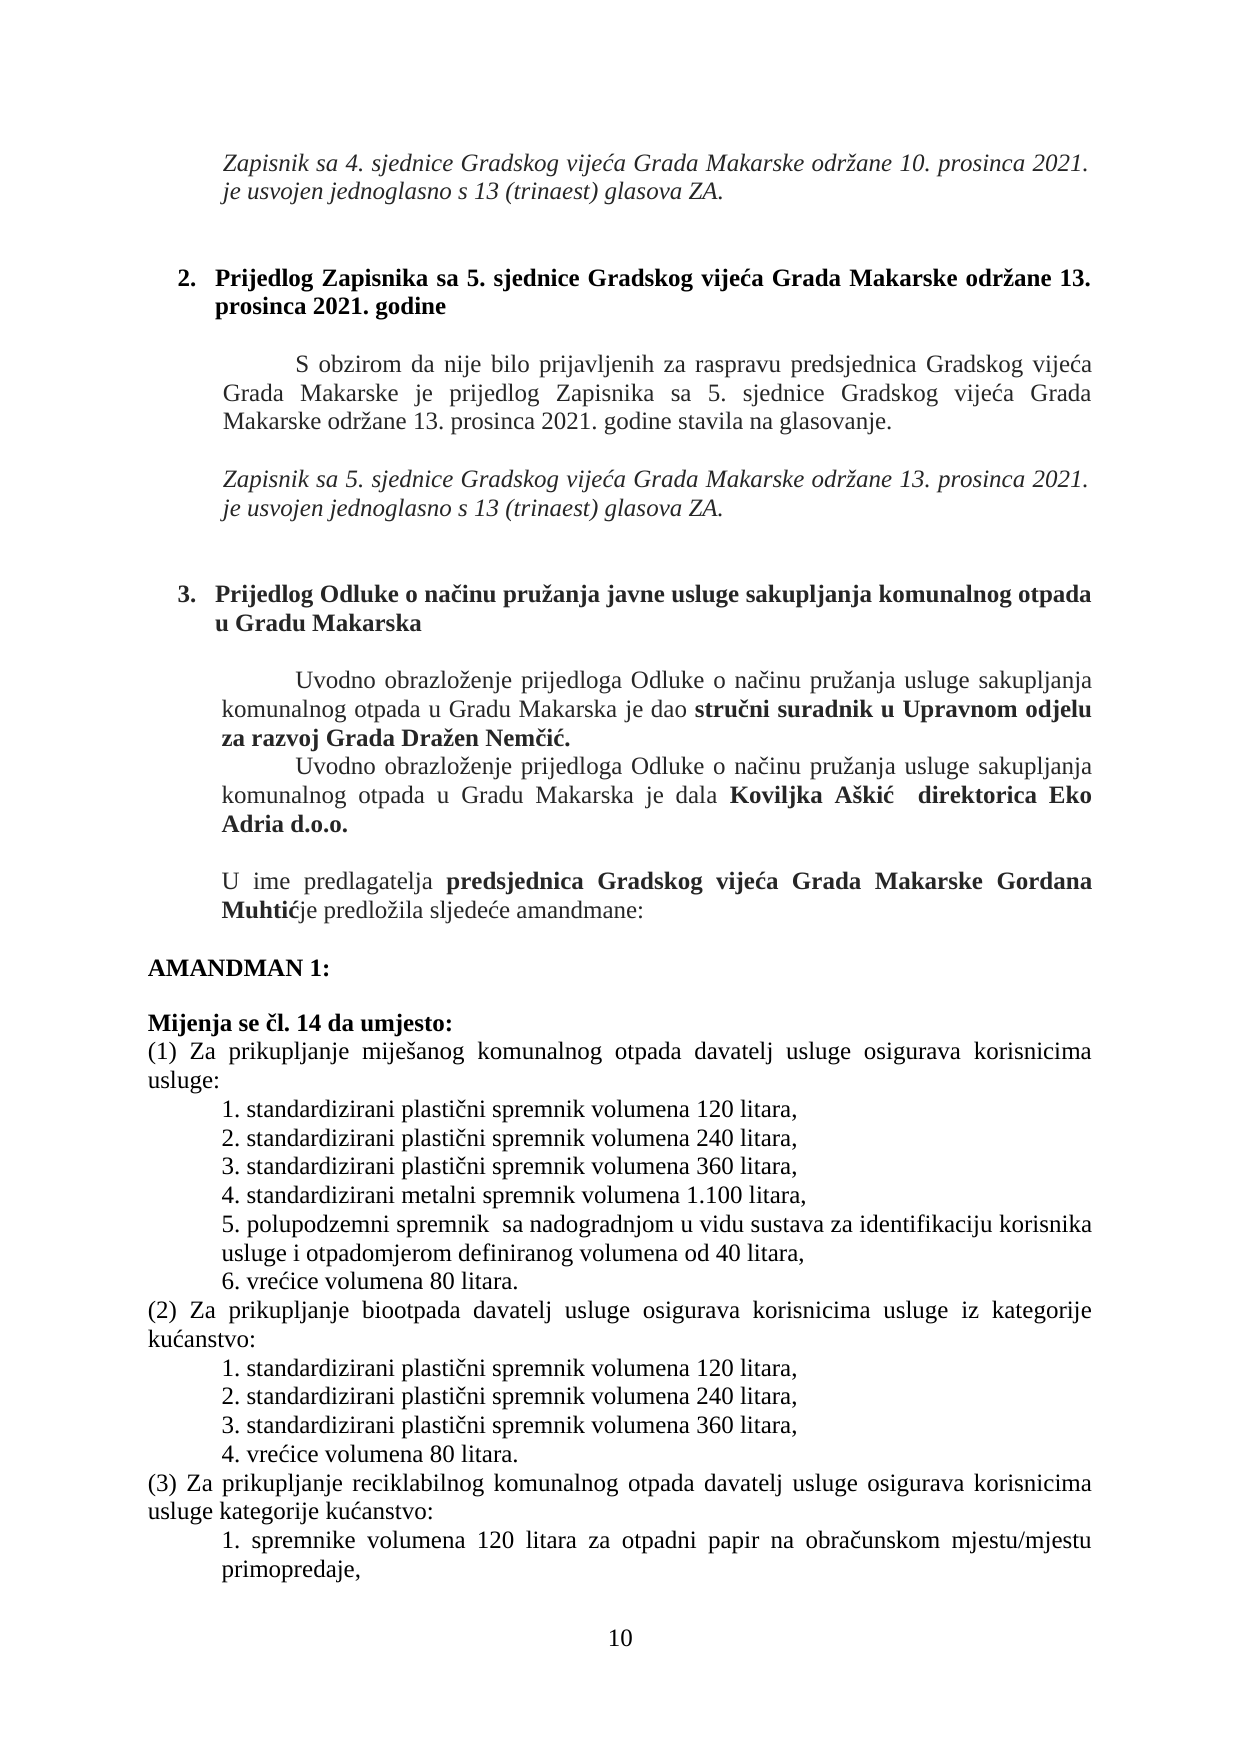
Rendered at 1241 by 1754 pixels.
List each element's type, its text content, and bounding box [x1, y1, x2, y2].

text 2. standardizirani plastični spremnik volumena 240 litara, [148, 1123, 1093, 1151]
text 1. standardizirani plastični spremnik volumena 120 litara, [148, 1353, 1093, 1381]
text 1. standardizirani plastični spremnik volumena 120 litara, [148, 1094, 1093, 1123]
text Uvodno obrazloženje prijedloga Odluke o načinu pružanja usluge sakupljanja komunalnog otpada u Gradu Makarska je dala Koviljka Aškić direktorica Eko Adria d.o.o. [221, 751, 1093, 838]
text 6. vrećice volumena 80 litara. [148, 1266, 1093, 1295]
list Prijedlog Zapisnika sa 5. sjednice Gradskog vijeća Grada Makarske održane 13. prosinca 2021. godine [177, 263, 1093, 320]
text S obzirom da nije bilo prijavljenih za raspravu predsjednica Gradskog vijeća Grada Makarske je prijedlog Zapisnika sa 5. sjednice Gradskog vijeća Grada Makarske održane 13. prosinca 2021. godine stavila na glasovanje. [223, 349, 1093, 435]
list Prijedlog Odluke o načinu pružanja javne usluge sakupljanja komunalnog otpada u Gradu Makarska [177, 579, 1093, 636]
text 3. standardizirani plastični spremnik volumena 360 litara, [148, 1151, 1093, 1180]
text (2) Za prikupljanje biootpada davatelj usluge osigurava korisnicima usluge iz kategorije kućanstvo: [148, 1295, 1093, 1353]
text Uvodno obrazloženje prijedloga Odluke o načinu pružanja usluge sakupljanja komunalnog otpada u Gradu Makarska je dao stručni suradnik u Upravnom odjelu za razvoj Grada Dražen Nemčić. [221, 665, 1093, 751]
text (3) Za prikupljanje reciklabilnog komunalnog otpada davatelj usluge osigurava korisnicima usluge kategorije kućanstvo: [148, 1468, 1093, 1525]
text Mijenja se čl. 14 da umjesto: [148, 1008, 1093, 1036]
text 3. standardizirani plastični spremnik volumena 360 litara, [148, 1410, 1093, 1439]
text 4. standardizirani metalni spremnik volumena 1.100 litara, [148, 1180, 1093, 1209]
text Zapisnik sa 4. sjednice Gradskog vijeća Grada Makarske održane 10. prosinca 2021. je usvojen jednoglasno s 13 (trinaest) glasova ZA. [223, 148, 1093, 205]
text AMANDMAN 1: [148, 953, 1093, 981]
text U ime predlagatelja predsjednica Gradskog vijeća Grada Makarske Gordana Muhtićje predložila sljedeće amandmane: [221, 866, 1093, 924]
text 4. vrećice volumena 80 litara. [148, 1439, 1093, 1468]
text Zapisnik sa 5. sjednice Gradskog vijeća Grada Makarske održane 13. prosinca 2021. je usvojen jednoglasno s 13 (trinaest) glasova ZA. [223, 464, 1093, 521]
text 1. spremnike volumena 120 litara za otpadni papir na obračunskom mjestu/mjestu primopredaje, [221, 1525, 1093, 1583]
text 5. polupodzemni spremnik sa nadogradnjom u vidu sustava za identifikaciju korisnika usluge i otpadomjerom definiranog volumena od 40 litara, [221, 1209, 1093, 1266]
text (1) Za prikupljanje miješanog komunalnog otpada davatelj usluge osigurava korisnicima usluge: [148, 1036, 1093, 1094]
text 2. standardizirani plastični spremnik volumena 240 litara, [148, 1381, 1093, 1410]
